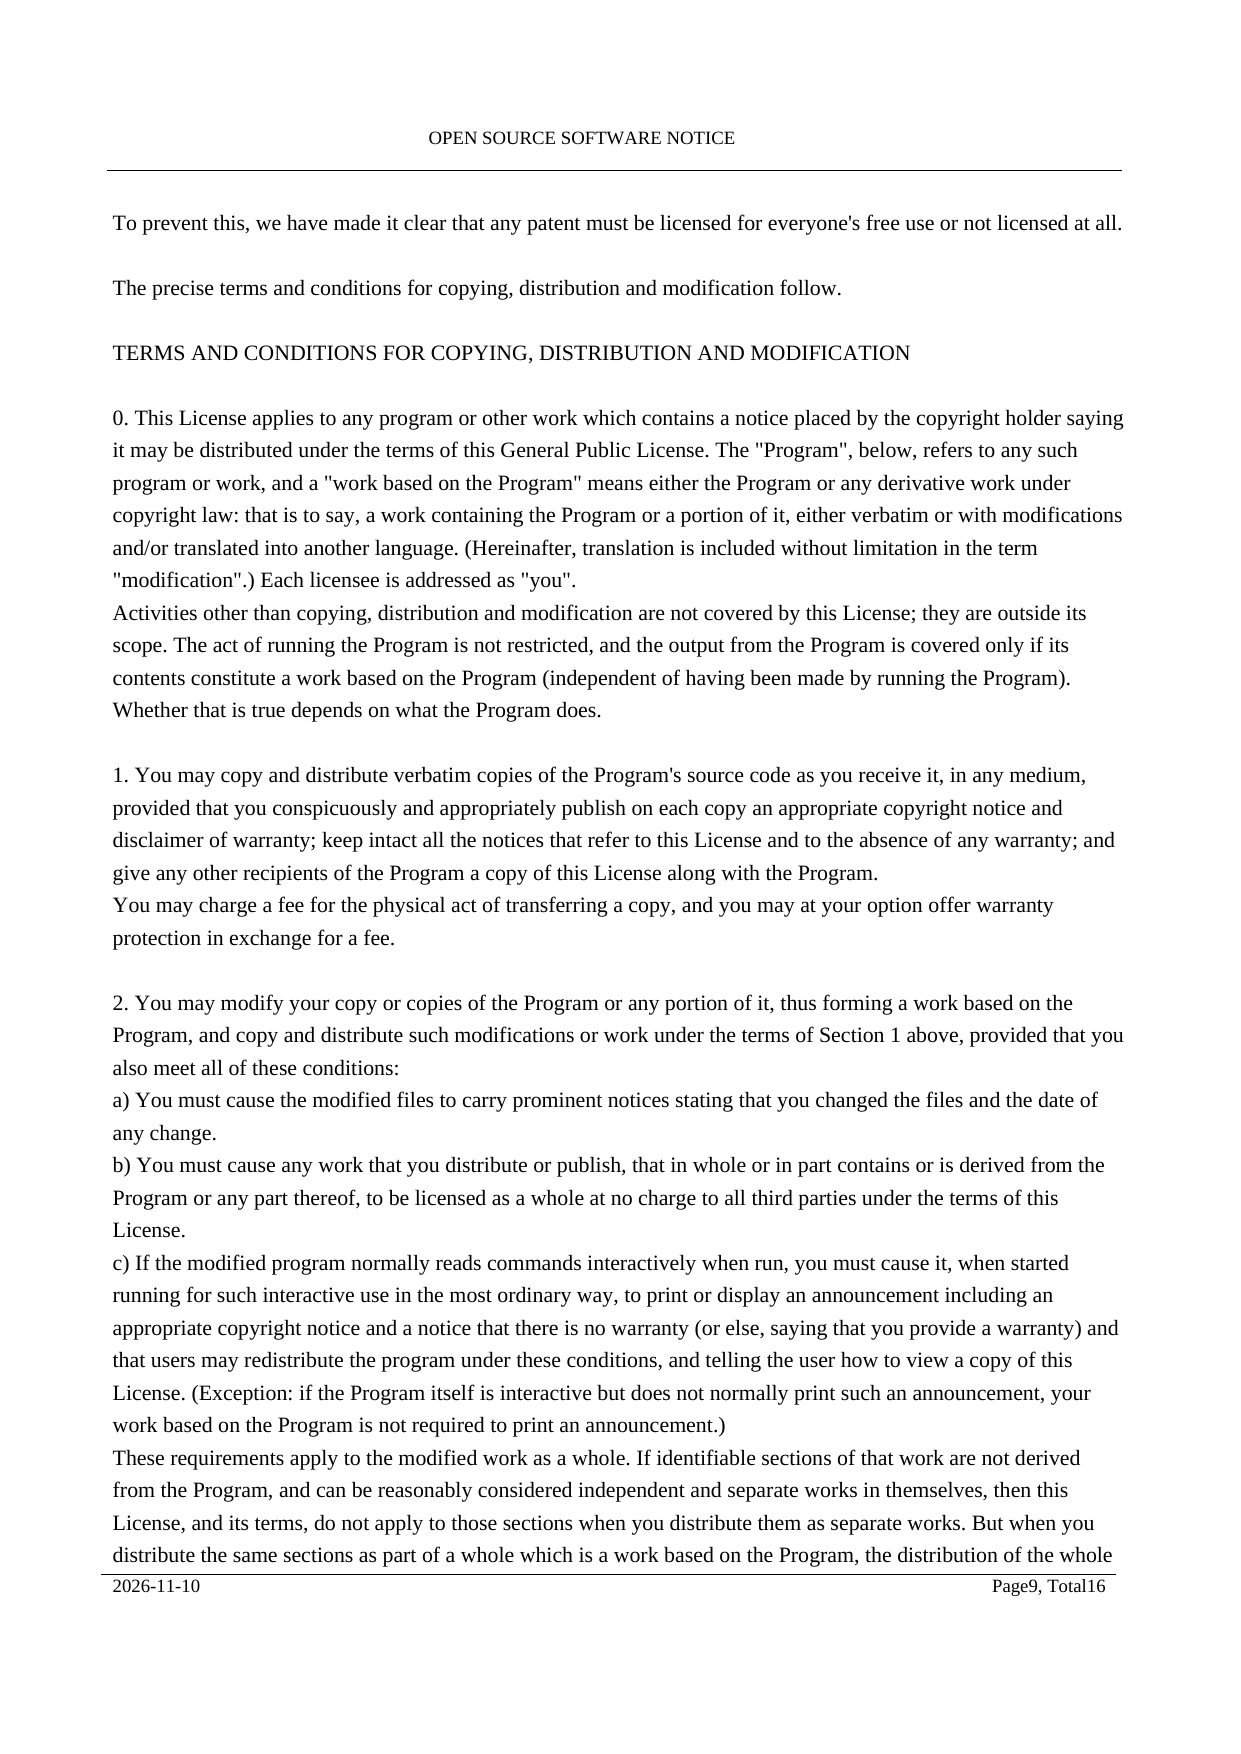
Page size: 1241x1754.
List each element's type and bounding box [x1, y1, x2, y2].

text [112, 206, 1128, 1571]
